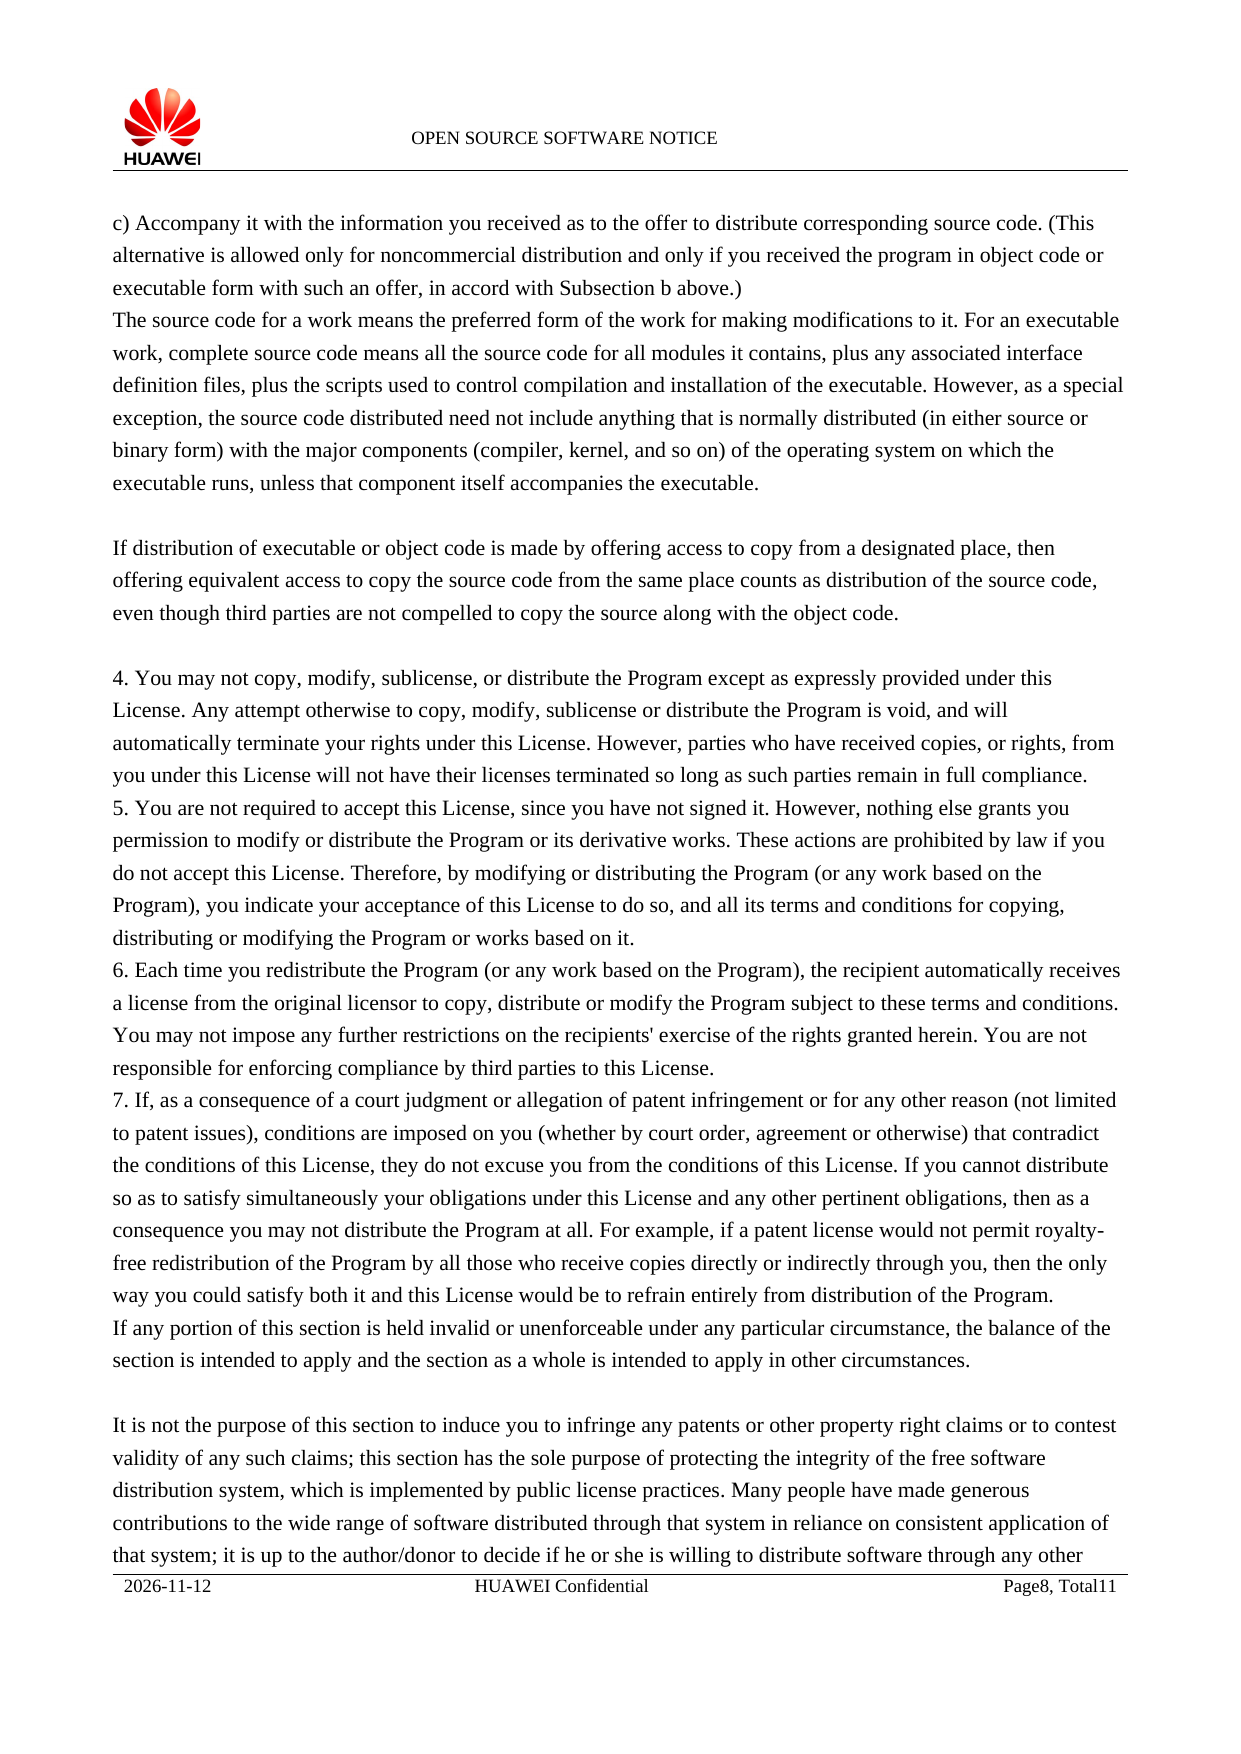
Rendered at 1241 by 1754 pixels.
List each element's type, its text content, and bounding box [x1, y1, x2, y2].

picture [124, 88, 201, 165]
